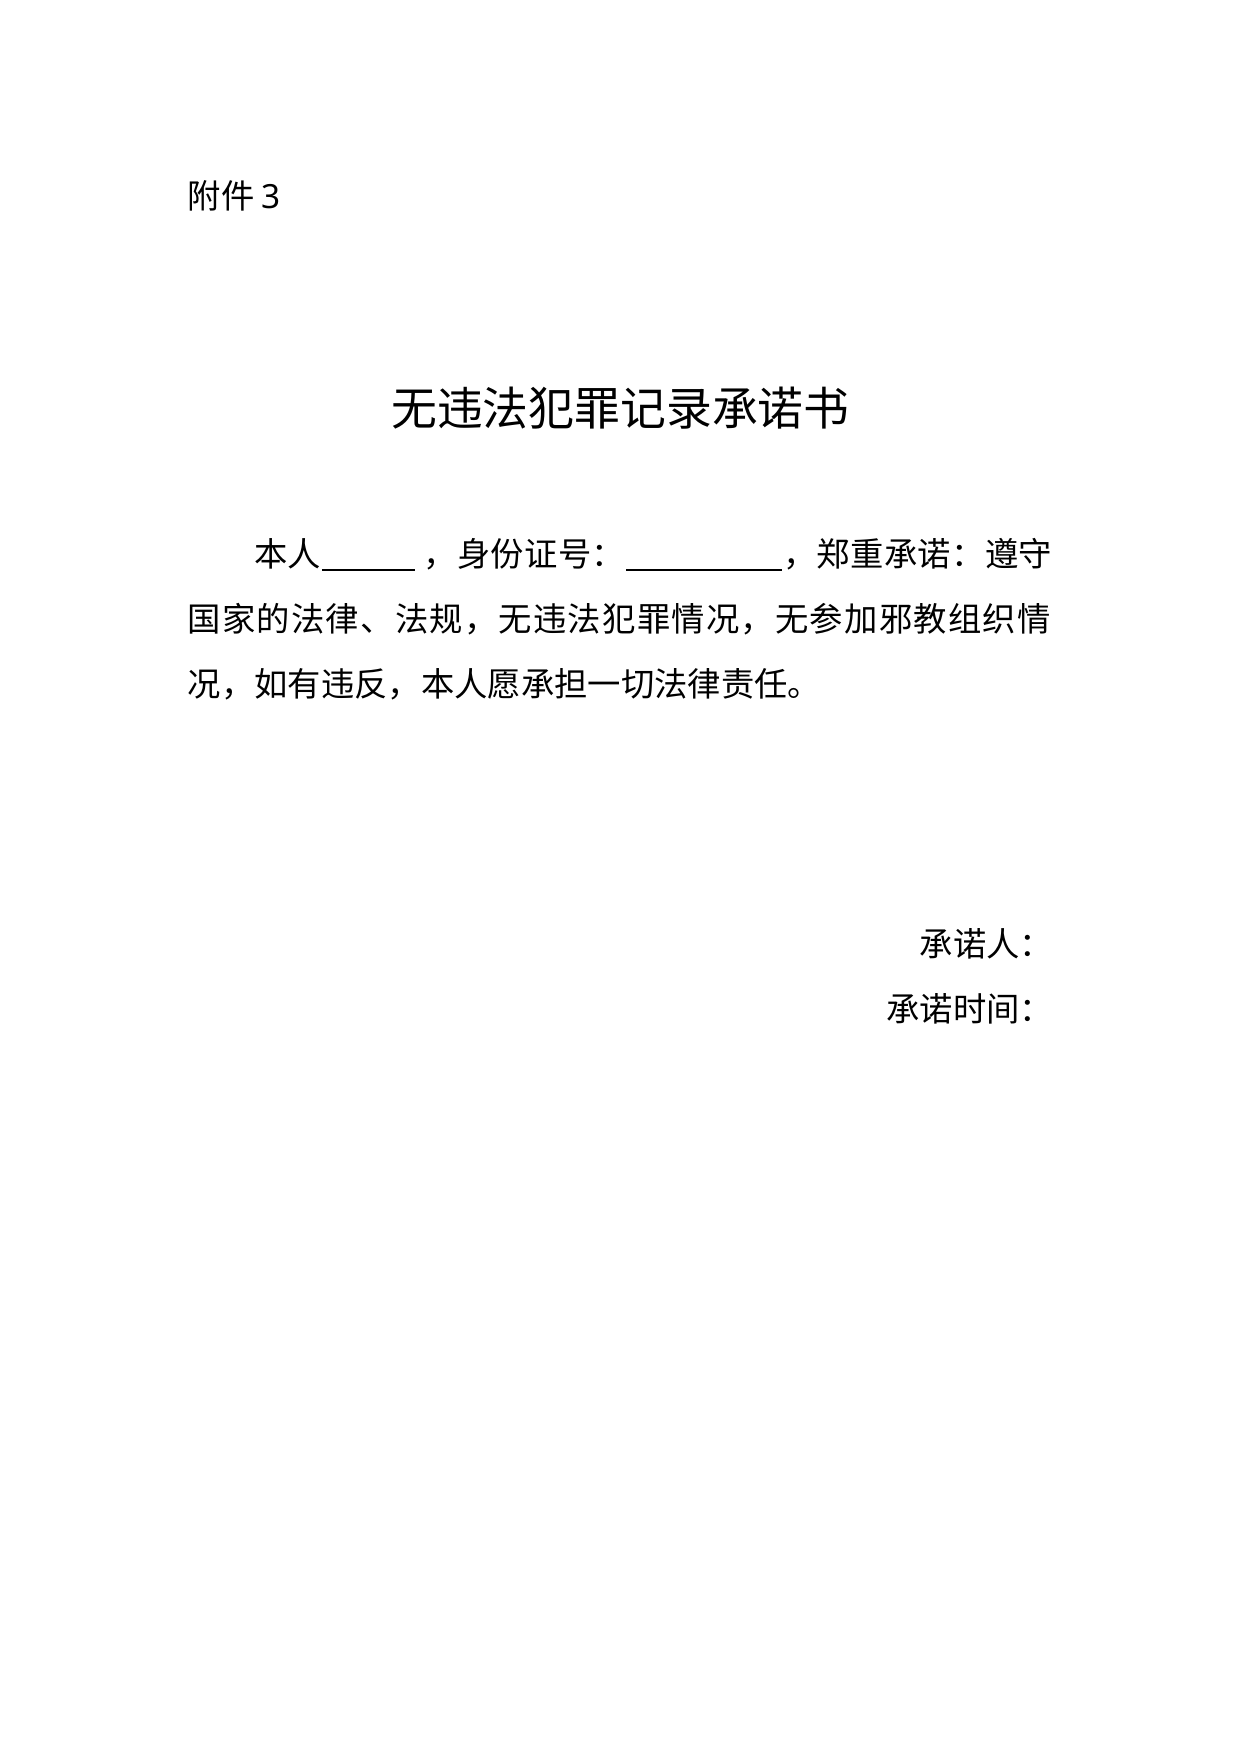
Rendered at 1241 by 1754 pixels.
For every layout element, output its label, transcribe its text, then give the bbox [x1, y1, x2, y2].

text 承诺人： [187, 909, 1053, 974]
text 附件3 [187, 162, 1053, 227]
text 承诺时间： [187, 974, 1053, 1039]
text 无违法犯罪记录承诺书 [187, 357, 1053, 454]
text 本人 ，身份证号： ，郑重承诺：遵守国家的法律、法规，无违法犯罪情况，无参加邪教组织情况，如有违反，本人愿承担一切法律责任。 [187, 519, 1053, 714]
